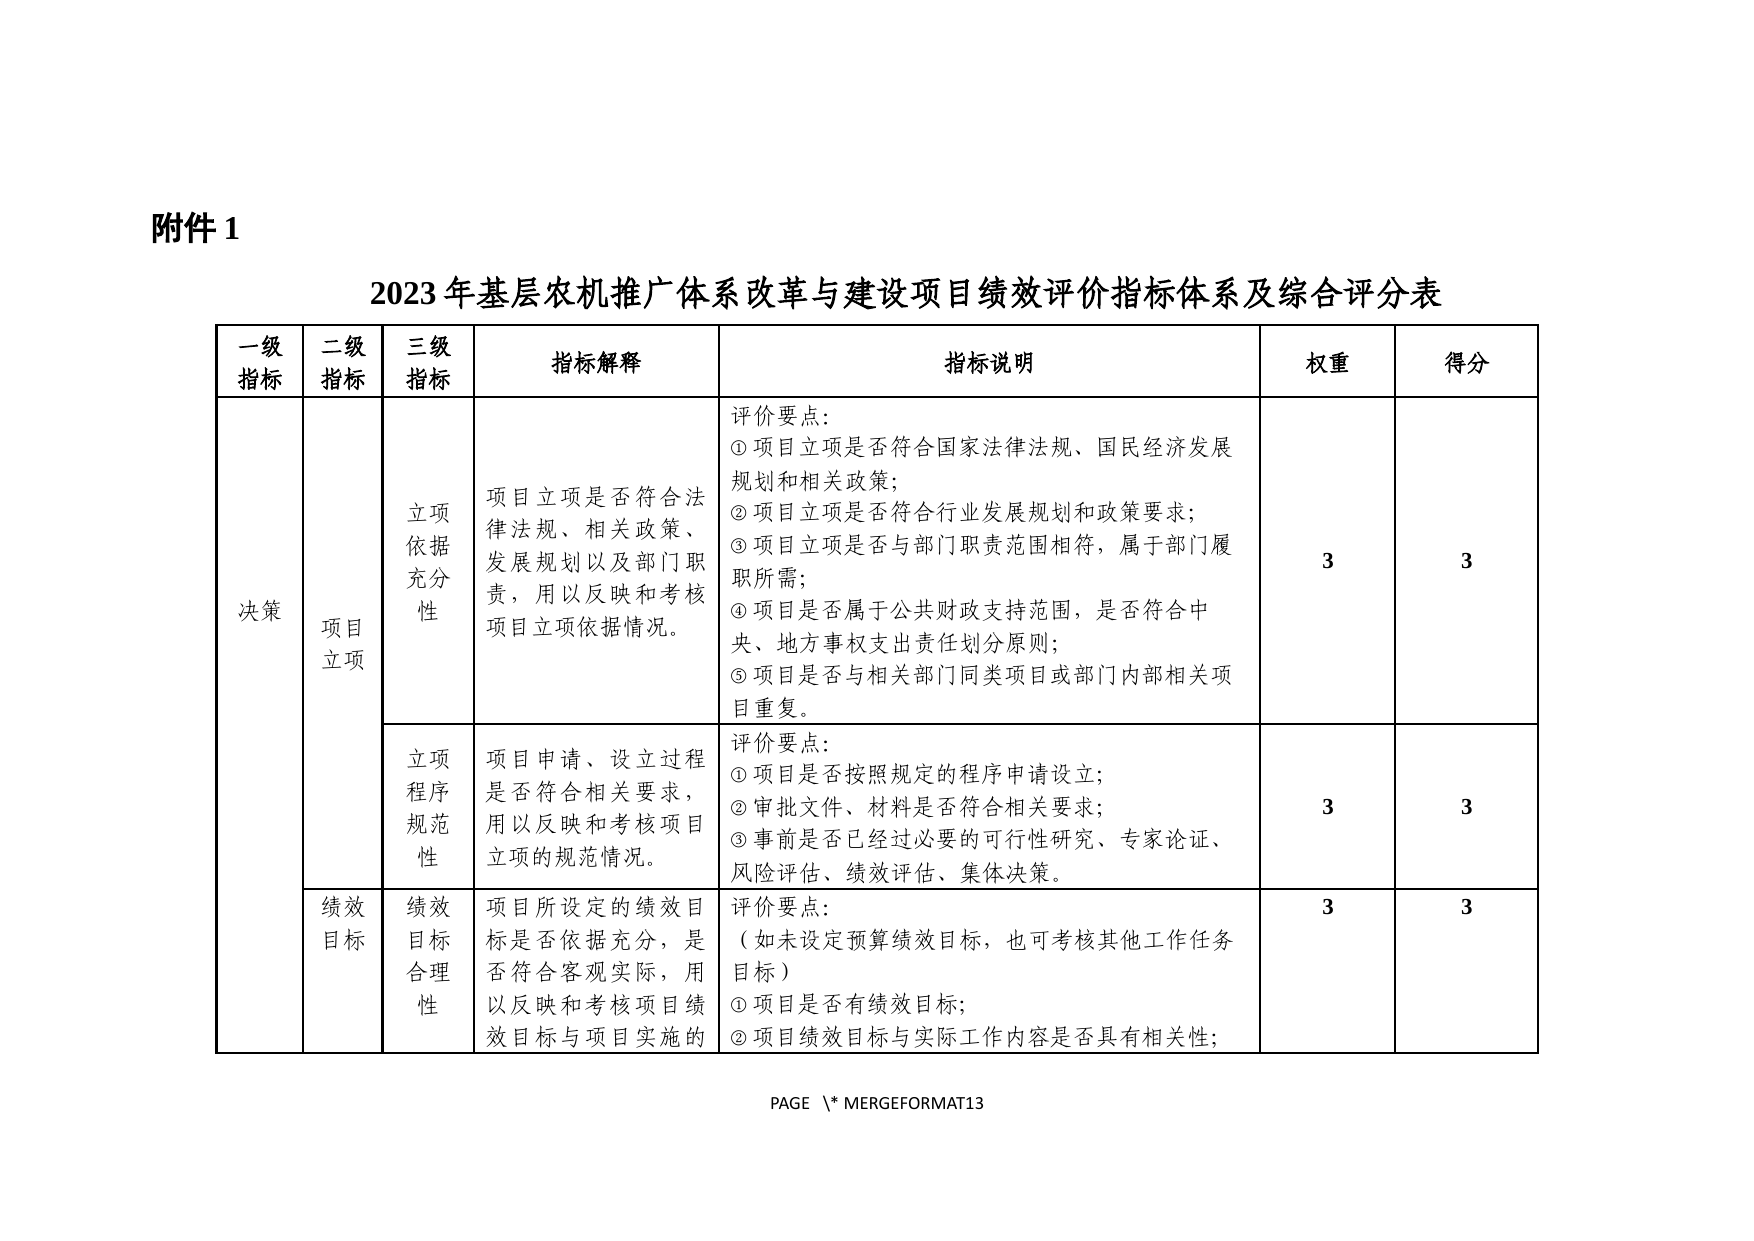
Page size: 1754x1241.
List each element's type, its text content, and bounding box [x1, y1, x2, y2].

table_header 权重 [1261, 326, 1394, 396]
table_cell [720, 890, 1259, 1052]
table_header 指标解释 [475, 326, 718, 396]
text 2023年基层农机推广体系改革与建设项目绩效评价指标体系及综合评分表 [150, 259, 1604, 324]
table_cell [475, 890, 718, 1052]
table_cell 决策 [218, 398, 302, 1052]
table_cell 立项依据 充分性 [384, 398, 473, 723]
table_cell 绩效目标 合理性 [384, 890, 473, 1052]
table_header 指标说明 [720, 326, 1259, 396]
table_cell 3 [1261, 725, 1394, 888]
table_cell 立项程序 规范性 [384, 725, 473, 888]
table_cell 3 [1261, 890, 1394, 1052]
table_cell 3 [1396, 398, 1537, 723]
text 附件1 [150, 194, 1604, 259]
table_cell 项目立项 [304, 398, 381, 888]
table_header 三级指标 [384, 326, 473, 396]
table_cell 绩效目标 [304, 890, 381, 1052]
table_header 二级指标 [304, 326, 381, 396]
table_cell 评价要点： ①项目立项是否符合国家法律法规、国民经济发展规划和相关政策； ②项目立项是否符合行业发展规划和政策要求； ③项目立项是否与部门职责范围相符，属于部门履职所需； ④项目是否属于公共财政支持范围，是否符合中央、地方事权支出责任划分原则； ⑤项目是否与相关部门同类项目或部门内部相关项目重复。 [720, 398, 1259, 723]
table_cell 项目立项是否符合法律法规、相关政策、发展规划以及部门职责，用以反映和考核项目立项依据情况。 [475, 398, 718, 723]
table_cell 3 [1261, 398, 1394, 723]
table_cell 项目申请、设立过程是否符合相关要求，用以反映和考核项目立项的规范情况。 [475, 725, 718, 888]
table_cell 3 [1396, 725, 1537, 888]
table_header 一级指标 [218, 326, 302, 396]
table_cell 评价要点： ①项目是否按照规定的程序申请设立； ②审批文件、材料是否符合相关要求； ③事前是否已经过必要的可行性研究、专家论证、风险评估、绩效评估、集体决策。 [720, 725, 1259, 888]
table_cell 3 [1396, 890, 1537, 1052]
table_header 得分 [1396, 326, 1537, 396]
